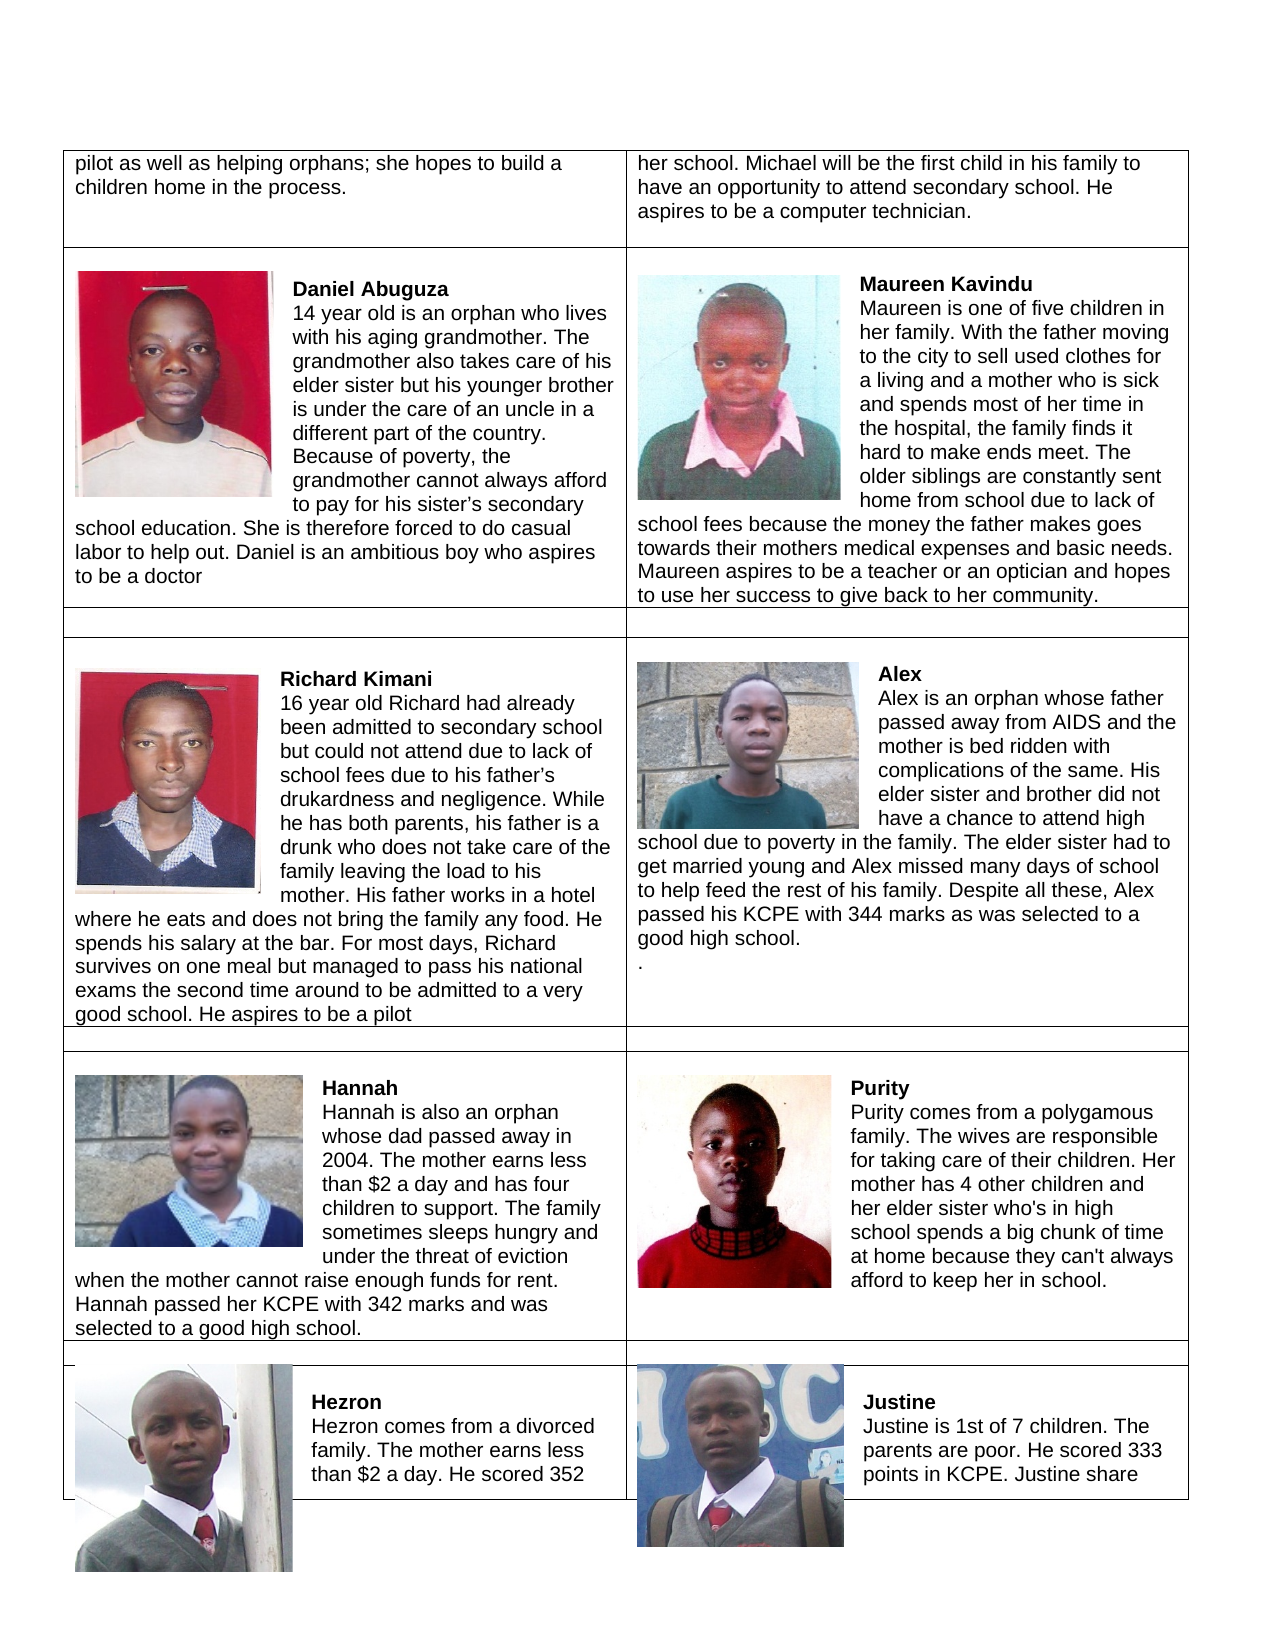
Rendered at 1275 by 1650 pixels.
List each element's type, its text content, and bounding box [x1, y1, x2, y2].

table_cell Hannah Hannah is also an orphan whose dad passed away in 2004. The mother earns less than $2 a day and has four children to support. The family sometimes sleeps hungry and under the threat of eviction when the mother cannot raise enough funds for rent. Hannah passed her KCPE with 342 marks and was selected to a good high school. [64, 1052, 626, 1340]
table_cell Alex Alex is an orphan whose father passed away from AIDS and the mother is bed ridden with complications of the same. His elder sister and brother did not have a chance to attend high school due to poverty in the family. The elder sister had to get married young and Alex missed many days of school to help feed the rest of his family. Despite all these, Alex passed his KCPE with 344 marks as was selected to a good high school. . [627, 638, 1188, 1026]
table_cell Maureen Kavindu Maureen is one of five children in her family. With the father moving to the city to sell used clothes for a living and a mother who is sick and spends most of her time in the hospital, the family finds it hard to make ends meet. The older siblings are constantly sent home from school due to lack of school fees because the money the father makes goes towards their mothers medical expenses and basic needs. Maureen aspires to be a teacher or an optician and hopes to use her success to give back to her community. [627, 248, 1188, 607]
table_cell [64, 1341, 626, 1365]
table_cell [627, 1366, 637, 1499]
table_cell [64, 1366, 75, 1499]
picture [75, 1364, 293, 1572]
picture [75, 668, 261, 894]
table_cell Daniel Abuguza 14 year old is an orphan who lives with his aging grandmother. The grandmother also takes care of his elder sister but his younger brother is under the care of an uncle in a different part of the country. Because of poverty, the grandmother cannot always afford to pay for his sister’s secondary school education. She is therefore forced to do casual labor to help out. Daniel is an ambitious boy who aspires to be a doctor [64, 248, 626, 607]
picture [637, 275, 841, 500]
table_cell [64, 608, 626, 637]
picture [637, 1364, 844, 1547]
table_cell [64, 151, 626, 247]
picture [75, 1075, 303, 1247]
picture [637, 1075, 832, 1288]
table_cell [64, 1027, 626, 1051]
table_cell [627, 151, 1188, 247]
table_cell Richard Kimani 16 year old Richard had already been admitted to secondary school but could not attend due to lack of school fees due to his father’s drukardness and negligence. While he has both parents, his father is a drunk who does not take care of the family leaving the load to his mother. His father works in a hotel where he eats and does not bring the family any food. He spends his salary at the bar. For most days, Richard survives on one meal but managed to pass his national exams the second time around to be admitted to a very good school. He aspires to be a pilot [64, 638, 626, 1026]
table_cell [627, 1027, 1188, 1051]
picture [637, 662, 859, 829]
table_cell [627, 1341, 1188, 1365]
picture [75, 271, 274, 497]
table_cell [627, 608, 1188, 637]
table_cell Purity Purity comes from a polygamous family. The wives are responsible for taking care of their children. Her mother has 4 other children and her elder sister who's in high school spends a big chunk of time at home because they can't always afford to keep her in school. [627, 1052, 1188, 1340]
